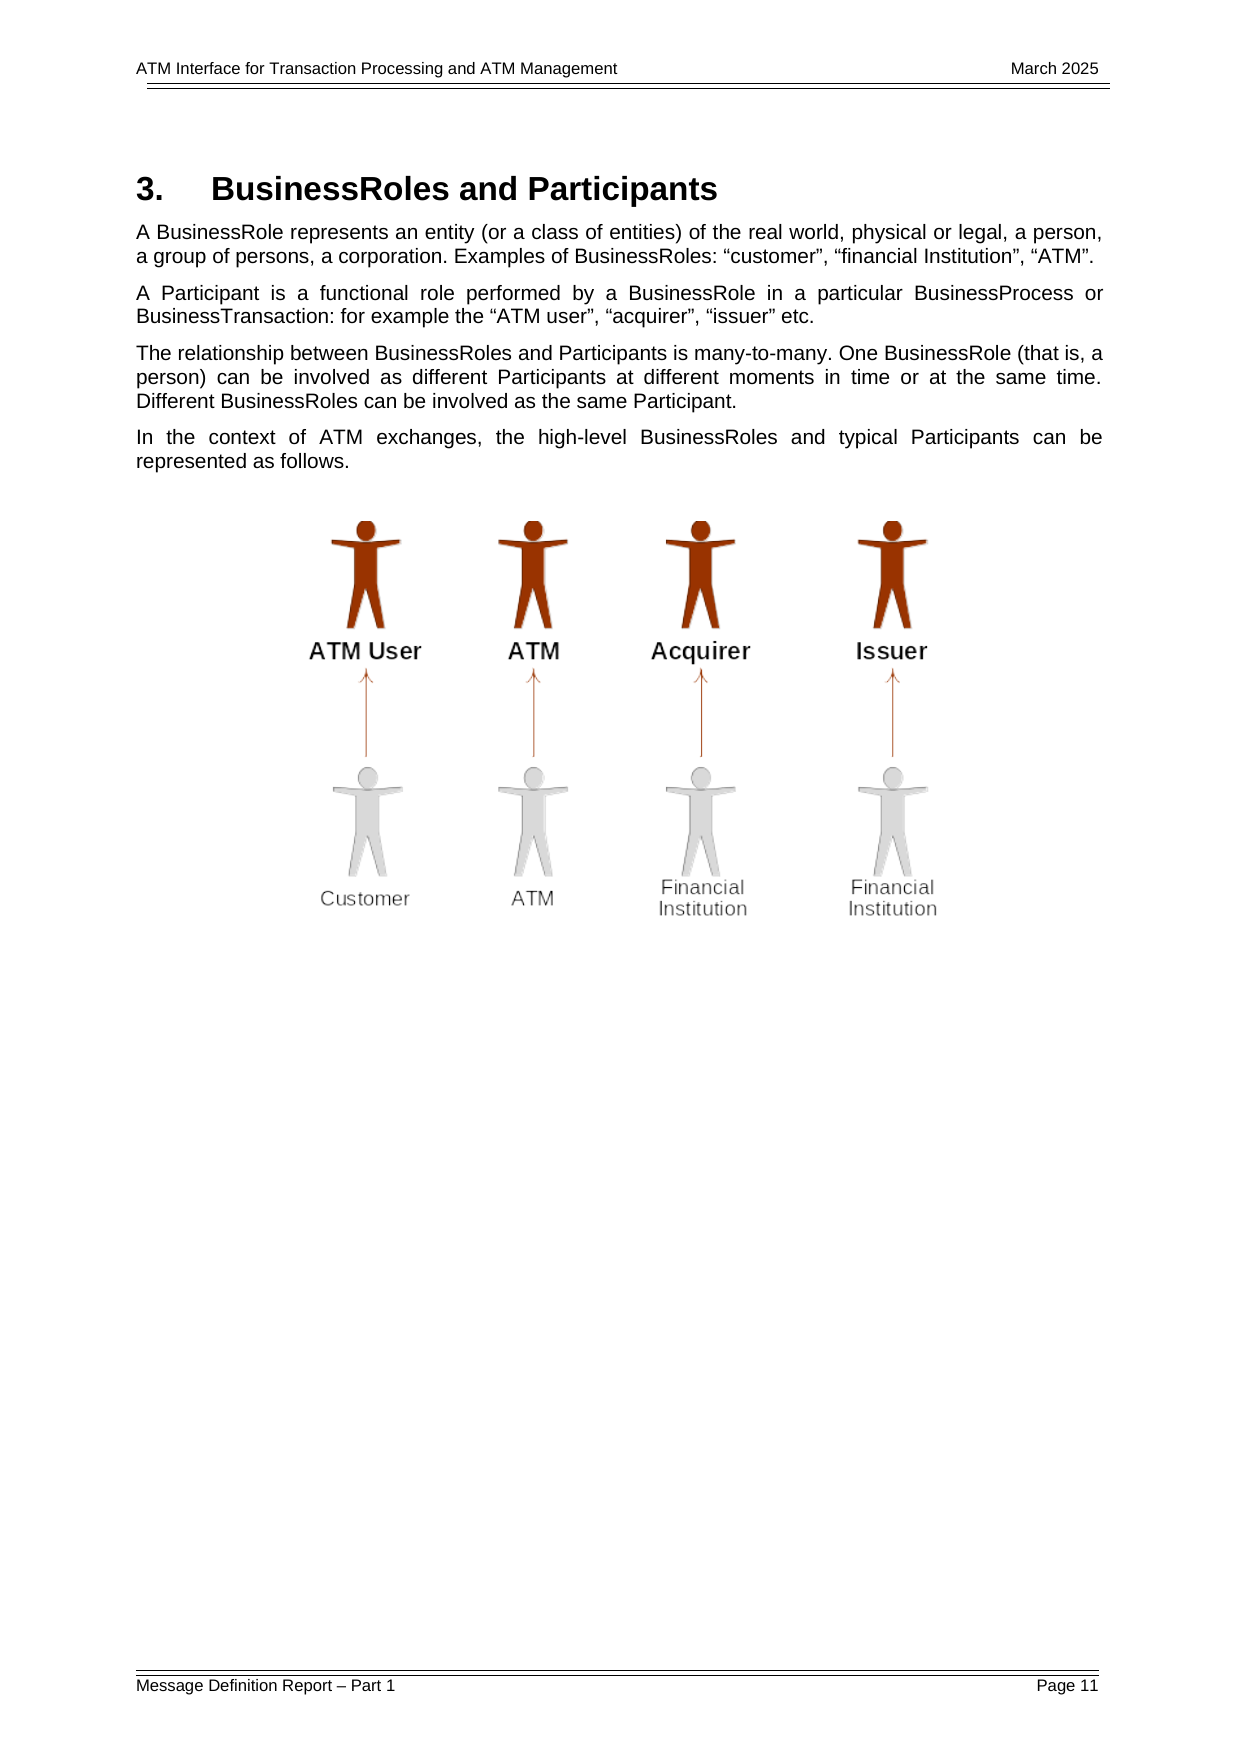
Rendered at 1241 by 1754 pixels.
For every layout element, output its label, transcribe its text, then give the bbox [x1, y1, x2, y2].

text A Participant is a functional role performed by a BusinessRole in a particular BusinessProcess or BusinessTransaction: for example the “ATM user”, “acquirer”, “issuer” etc. [136, 280, 1104, 328]
subtitle BusinessRoles and Participants [136, 169, 1104, 207]
text The relationship between BusinessRoles and Participants is many-to-many. One BusinessRole (that is, a person) can be involved as different Participants at different moments in time or at the same time. Different BusinessRoles can be involved as the same Participant. [136, 341, 1104, 413]
text In the context of ATM exchanges, the high-level BusinessRoles and typical Participants can be represented as follows. [136, 425, 1104, 473]
text A BusinessRole represents an entity (or a class of entities) of the real world, physical or legal, a person, a group of persons, a corporation. Examples of BusinessRoles: “customer”, “financial Institution”, “ATM”. [136, 220, 1104, 268]
